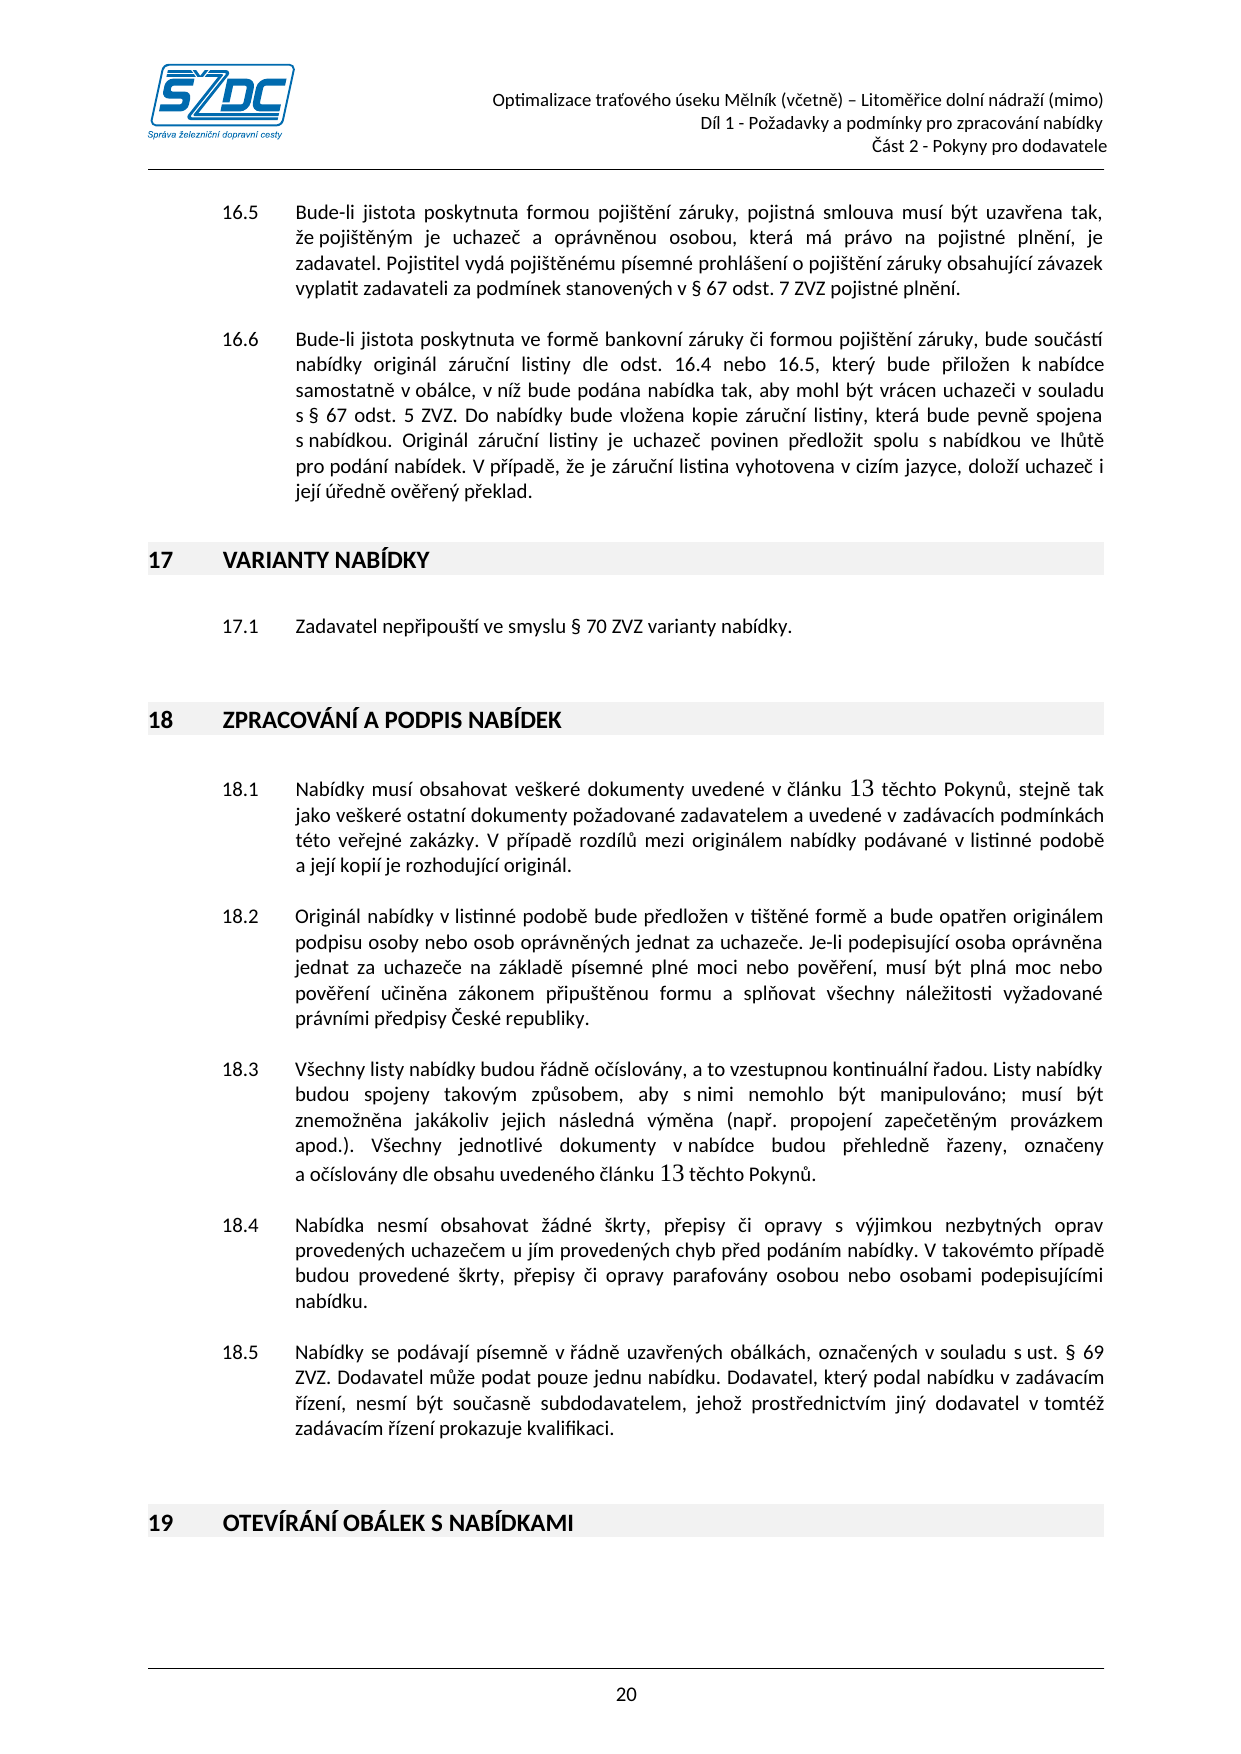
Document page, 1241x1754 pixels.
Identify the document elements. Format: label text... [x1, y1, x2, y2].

list Všechny listy nabídky budou řádně očíslovány, a to vzestupnou kontinuální řadou. Listy nabídky budou spojeny takovým způsobem, aby s nimi nemohlo být manipulováno; musí být znemožněna jakákoliv jejich následná výměna (např. propojení zapečetěným provázkem apod.). Všechny jednotlivé dokumenty v nabídce budou přehledně řazeny, označeny a očíslovány dle obsahu uvedeného článku 13 těchto Pokynů. [222, 1056, 1104, 1186]
list Nabídka nesmí obsahovat žádné škrty, přepisy či opravy s výjimkou nezbytných oprav provedených uchazečem u jím provedených chyb před podáním nabídky. V takovémto případě budou provedené škrty, přepisy či opravy parafovány osobou nebo osobami podepisujícími nabídku. [222, 1212, 1104, 1313]
subtitle OTEVÍRÁNÍ OBÁLEK S NABÍDKAMI [148, 1504, 1104, 1537]
list Bude-li jistota poskytnuta ve formě bankovní záruky či formou pojištění záruky, bude součástí nabídky originál záruční listiny dle odst. 16.4 nebo 16.5, který bude přiložen k nabídce samostatně v obálce, v níž bude podána nabídka tak, aby mohl být vrácen uchazeči v souladu s § 67 odst. 5 ZVZ. Do nabídky bude vložena kopie záruční listiny, která bude pevně spojena s nabídkou. Originál záruční listiny je uchazeč povinen předložit spolu s nabídkou ve lhůtě pro podání nabídek. V případě, že je záruční listina vyhotovena v cizím jazyce, doloží uchazeč i její úředně ověřený překlad. [222, 326, 1104, 504]
subtitle ZPRACOVÁNÍ A PODPIS NABÍDEK [148, 702, 1104, 735]
list Bude-li jistota poskytnuta formou pojištění záruky, pojistná smlouva musí být uzavřena tak, že pojištěným je uchazeč a oprávněnou osobou, která má právo na pojistné plnění, je zadavatel. Pojistitel vydá pojištěnému písemné prohlášení o pojištění záruky obsahující závazek vyplatit zadavateli za podmínek stanovených v § 67 odst. 7 ZVZ pojistné plnění. [222, 199, 1104, 301]
list Nabídky musí obsahovat veškeré dokumenty uvedené v článku 13 těchto Pokynů, stejně tak jako veškeré ostatní dokumenty požadované zadavatelem a uvedené v zadávacích podmínkách této veřejné zakázky. V případě rozdílů mezi originálem nabídky podávané v listinné podobě a její kopií je rozhodující originál. [222, 773, 1104, 878]
list Originál nabídky v listinné podobě bude předložen v tištěné formě a bude opatřen originálem podpisu osoby nebo osob oprávněných jednat za uchazeče. Je-li podepisující osoba oprávněna jednat za uchazeče na základě písemné plné moci nebo pověření, musí být plná moc nebo pověření učiněna zákonem připuštěnou formu a splňovat všechny náležitosti vyžadované právními předpisy České republiky. [222, 903, 1104, 1031]
subtitle VARIANTY NABÍDKY [148, 542, 1104, 575]
list Nabídky se podávají písemně v řádně uzavřených obálkách, označených v souladu s ust. § 69 ZVZ. Dodavatel může podat pouze jednu nabídku. Dodavatel, který podal nabídku v zadávacím řízení, nesmí být současně subdodavatelem, jehož prostřednictvím jiný dodavatel v tomtéž zadávacím řízení prokazuje kvalifikaci. [222, 1339, 1104, 1441]
list Zadavatel nepřipouští ve smyslu § 70 ZVZ varianty nabídky. [222, 613, 1104, 638]
